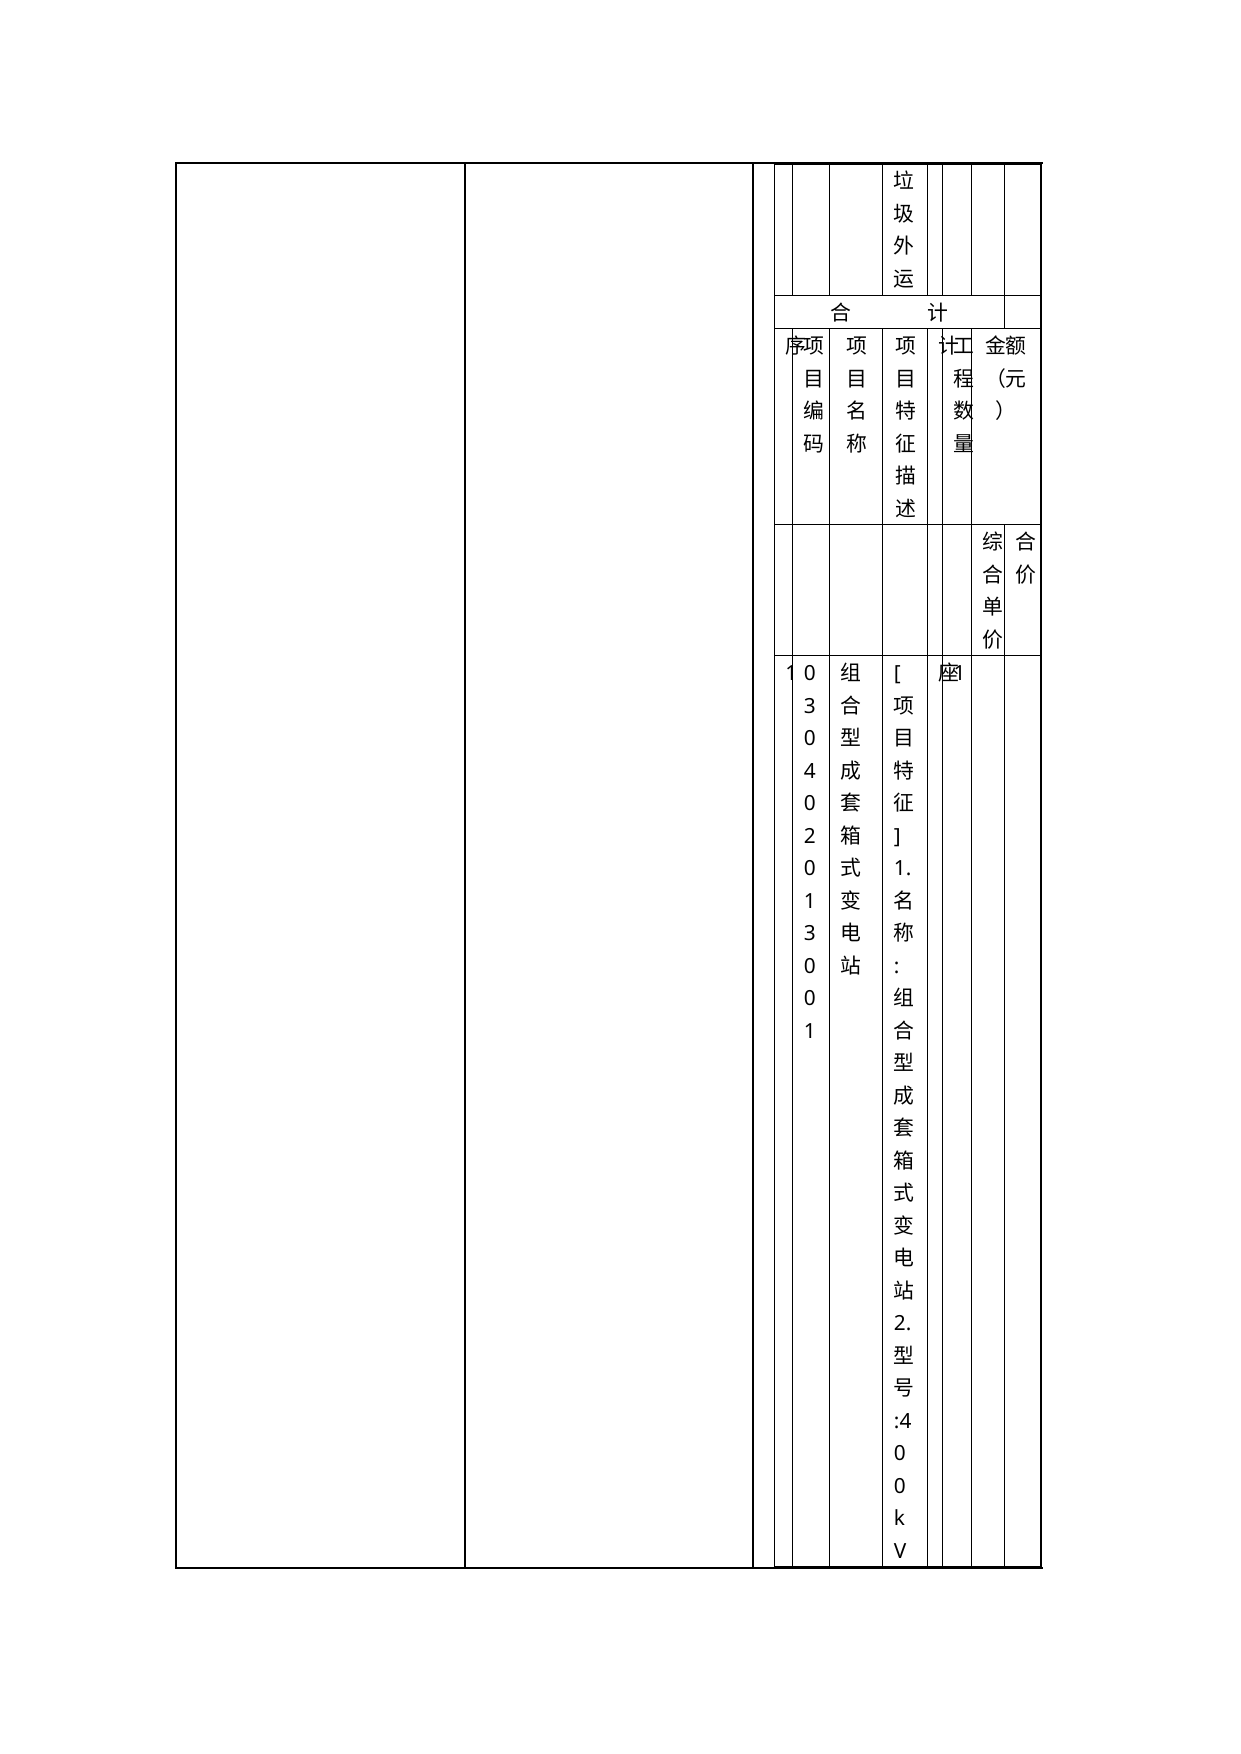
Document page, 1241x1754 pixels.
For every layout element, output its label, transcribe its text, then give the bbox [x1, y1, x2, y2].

table_cell [943, 165, 971, 295]
table_cell 1 [177, 164, 464, 1567]
table_cell [793, 525, 829, 655]
table_cell [928, 656, 942, 1566]
table_cell [928, 329, 942, 524]
table_cell [775, 656, 792, 1566]
table_cell [972, 525, 1004, 655]
table_cell [1005, 525, 1040, 655]
table_cell [1005, 296, 1040, 328]
table_cell [928, 165, 942, 295]
table_cell [972, 165, 1004, 295]
table_cell [793, 656, 829, 1566]
table_cell [466, 164, 752, 1567]
table_cell [830, 329, 882, 524]
table_cell [943, 329, 971, 524]
table_cell [883, 525, 927, 655]
table_cell [775, 296, 1004, 328]
table_cell [775, 329, 792, 524]
table_cell [775, 525, 792, 655]
table_cell [928, 525, 942, 655]
table_cell [830, 656, 882, 1566]
table_cell [883, 165, 927, 295]
table_cell [943, 525, 971, 655]
table_cell [972, 329, 1040, 524]
table_cell [830, 165, 882, 295]
table_cell [775, 165, 792, 295]
table_cell [972, 656, 1004, 1566]
table_cell [943, 656, 971, 1566]
table_cell [793, 165, 829, 295]
table_cell [1005, 165, 1040, 295]
table_cell [883, 329, 927, 524]
table_cell [883, 656, 927, 1566]
table_cell [830, 525, 882, 655]
table_cell [1005, 656, 1040, 1566]
table_cell [793, 329, 829, 524]
table_cell [754, 164, 774, 1567]
table_cell [964, 339, 971, 351]
